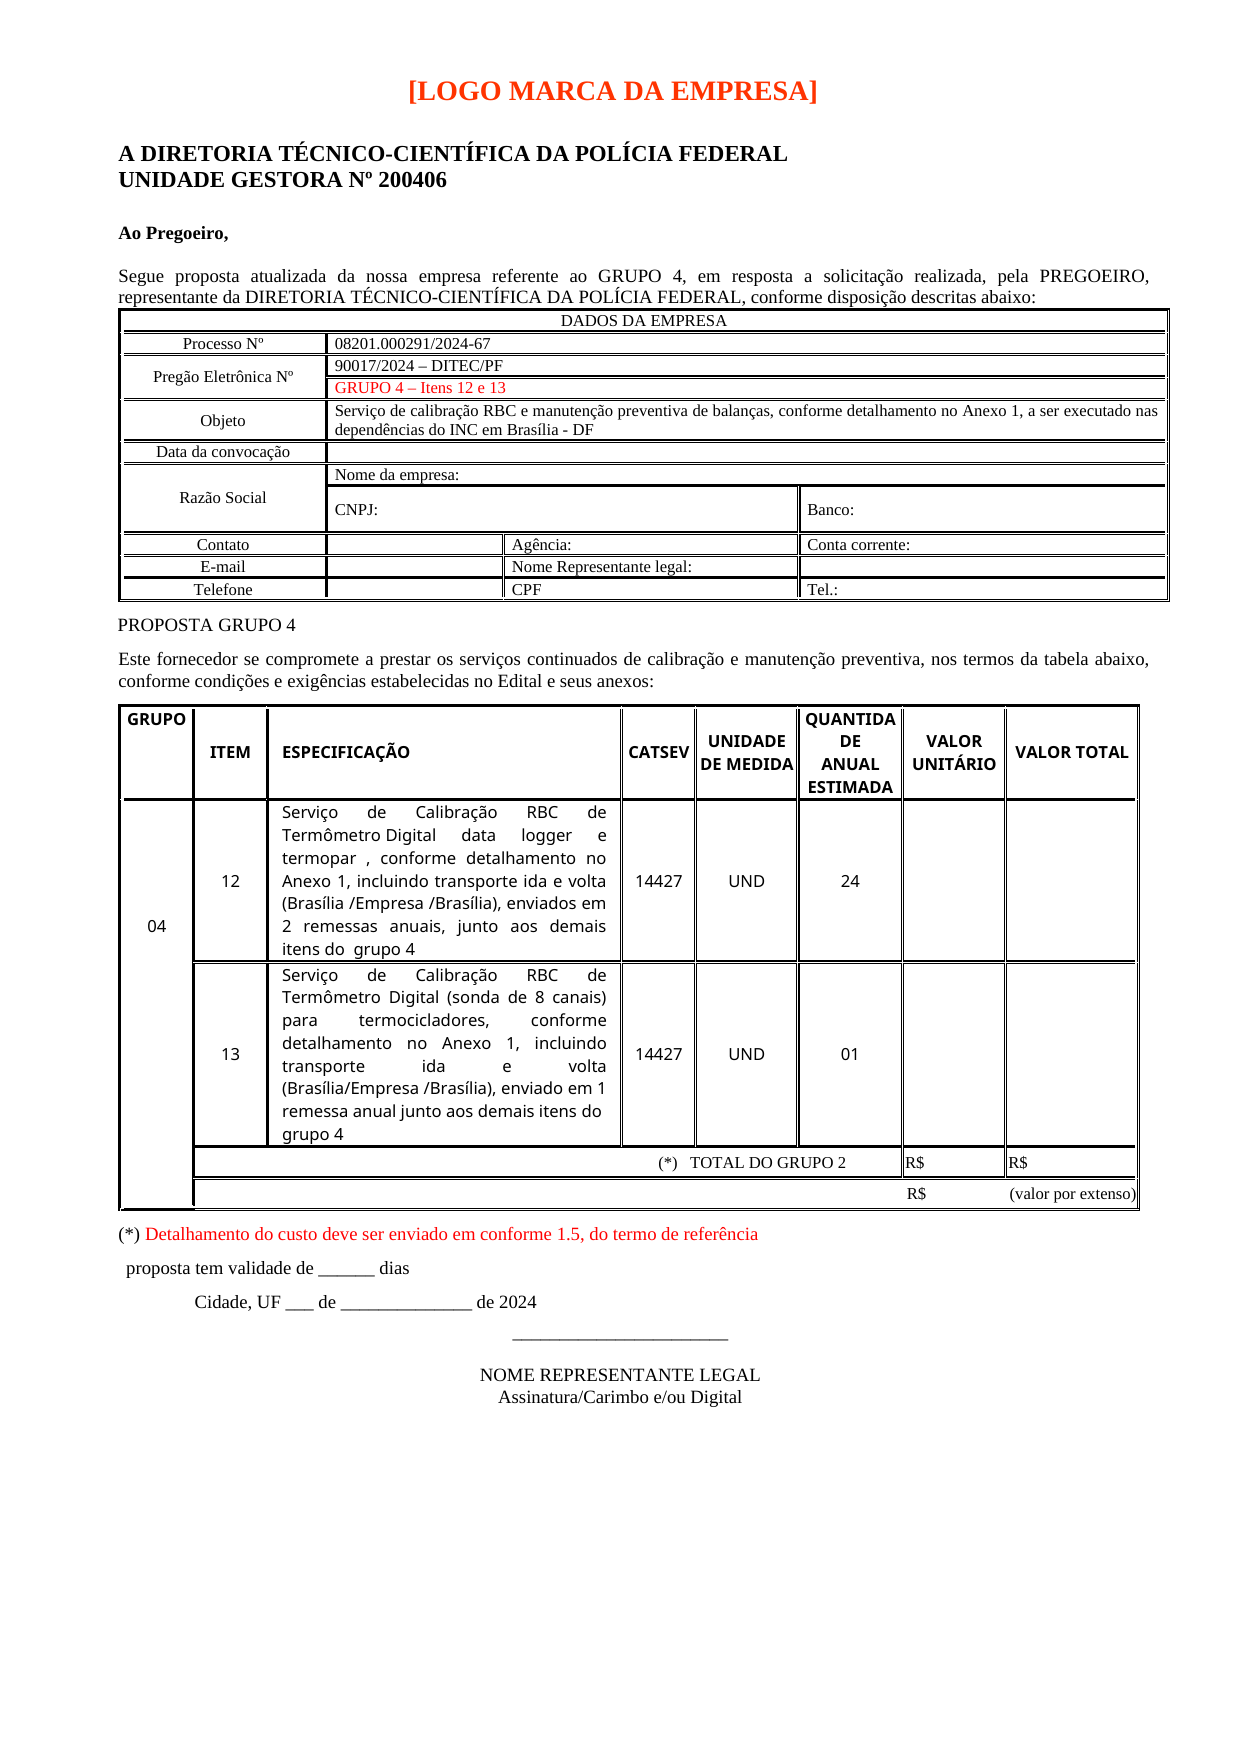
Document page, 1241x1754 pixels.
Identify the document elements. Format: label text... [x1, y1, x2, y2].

table_cell 04 [120, 798, 193, 1207]
table_cell [328, 535, 502, 554]
table_cell Processo Nº [121, 330, 325, 353]
table_cell Contato [121, 531, 325, 554]
table_header UNIDADE DE MEDIDA [696, 706, 798, 798]
table_cell UND [697, 964, 796, 1145]
table_cell 90017/2024 – DITEC/PF [326, 353, 1168, 375]
table_cell 01 [800, 964, 901, 1145]
table_cell Razão Social [121, 461, 325, 531]
table_cell Data da convocação [121, 439, 325, 461]
text Este fornecedor se compromete a prestar os serviços continuados de calibração e manutenção preventiva, nos termos da tabela abaixo, conforme condições e exigências estabelecidas no Edital e seus anexos: [118, 648, 1152, 691]
table_cell Objeto [121, 398, 325, 439]
text PROPOSTA GRUPO 4 [103, 614, 1051, 636]
table_cell Tel.: [799, 576, 1167, 598]
table_cell [328, 439, 1167, 461]
table_cell [799, 554, 1168, 576]
text Assinatura/Carimbo e/ou Digital [177, 1386, 1063, 1407]
table_cell 08201.000291/2024-67 [328, 330, 1167, 353]
table_cell Nome Representante legal: [505, 557, 797, 576]
text Segue proposta atualizada da nossa empresa referente ao GRUPO 4, em resposta a solicitação realizada, pela PREGOEIRO, representante da DIRETORIA TÉCNICO-CIENTÍFICA DA POLÍCIA FEDERAL, conforme disposição descritas abaixo: [118, 265, 1152, 308]
table_cell Agência: [505, 535, 797, 554]
text Cidade, UF ___ de ______________ de 2024 [190, 1291, 1063, 1313]
text _______________________ [177, 1321, 1063, 1343]
table_header VALOR TOTAL [1006, 707, 1137, 798]
text proposta tem validade de ______ dias [88, 1257, 1051, 1279]
text A DIRETORIA TÉCNICO-CIENTÍFICA DA POLÍCIA FEDERAL [118, 140, 1051, 167]
table_cell E-mail [120, 554, 326, 576]
table_cell R$ [1007, 1145, 1137, 1176]
table_header DADOS DA EMPRESA [121, 311, 1167, 330]
text NOME REPRESENTANTE LEGAL [177, 1364, 1063, 1386]
table_cell [904, 964, 1004, 1145]
table_cell 14427 [623, 801, 694, 960]
table_header ITEM [193, 706, 267, 798]
table_cell 24 [800, 801, 901, 960]
text UNIDADE GESTORA Nº 200406 [118, 167, 1051, 193]
table_cell [328, 557, 502, 576]
table_cell CNPJ: [328, 487, 797, 531]
table_cell [1007, 798, 1138, 960]
table_cell GRUPO 4 – Itens 12 e 13 [328, 375, 1167, 397]
table_cell UND [697, 801, 796, 960]
table_cell Nome da empresa: [328, 461, 1167, 484]
table_cell Banco: [801, 484, 1167, 531]
table_header GRUPO [121, 707, 193, 798]
table_cell [1007, 960, 1137, 1145]
table_cell [326, 579, 503, 598]
table_header QUANTIDADE ANUAL ESTIMADA [798, 707, 902, 798]
table_cell 14427 [623, 964, 694, 1145]
table_cell 13 [195, 964, 266, 1145]
table_cell Serviço de Calibração RBC de Termômetro Digital (sonda de 8 canais) para termocicladores, conforme detalhamento no Anexo 1, incluindo transporte ida e volta (Brasília/Empresa /Brasília), enviado em 1 remessa anual junto aos demais itens do grupo 4 [269, 964, 620, 1145]
table_cell (*) TOTAL DO GRUPO 2 [195, 1148, 901, 1176]
table_cell [904, 801, 1004, 960]
table_cell 12 [195, 801, 266, 960]
table_header CATSEV [622, 707, 696, 798]
table_header ESPECIFICAÇÃO [267, 707, 622, 798]
table_cell Conta corrente: [801, 531, 1167, 554]
table_cell CPF [504, 576, 799, 598]
table_cell Pregão Eletrônica Nº [120, 353, 326, 397]
table_cell R$ [904, 1148, 1004, 1176]
text (*) Detalhamento do custo deve ser enviado em conforme 1.5, do termo de referência [118, 1223, 1051, 1245]
table_cell Telefone [121, 576, 326, 598]
table_cell R$ (valor por extenso) [193, 1176, 1137, 1207]
table_cell Serviço de Calibração RBC de Termômetro Digital data logger e termopar , conforme detalhamento no Anexo 1, incluindo transporte ida e volta (Brasília /Empresa /Brasília), enviados em 2 remessas anuais, junto aos demais itens do grupo 4 [269, 801, 620, 960]
table_header VALOR UNITÁRIO [903, 707, 1006, 798]
table_cell Serviço de calibração RBC e manutenção preventiva de balanças, conforme detalhamento no Anexo 1, a ser executado nas dependências do INC em Brasília - DF [328, 398, 1167, 439]
text Ao Pregoeiro, [118, 222, 1051, 243]
